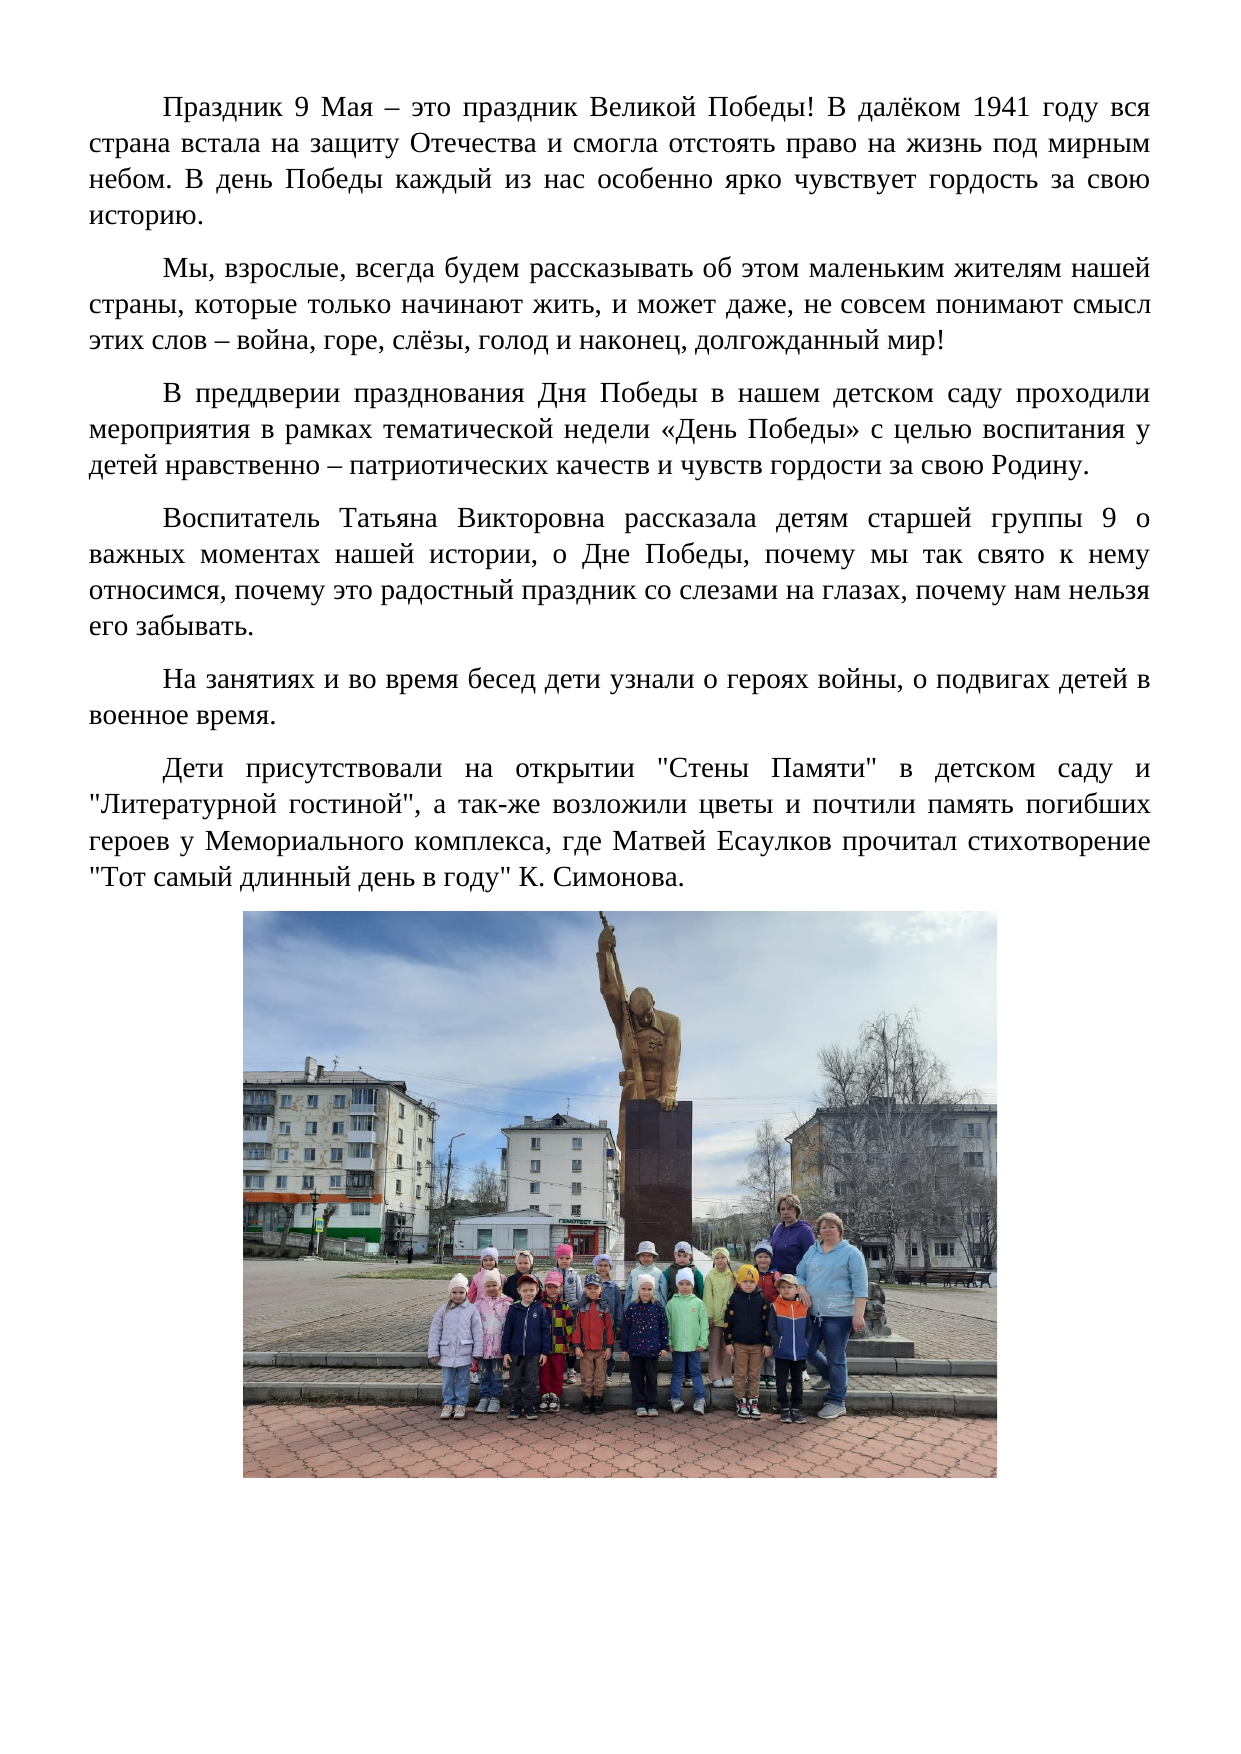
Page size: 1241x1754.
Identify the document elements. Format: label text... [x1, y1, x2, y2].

text Праздник 9 Мая – это праздник Великой Победы! В далёком 1941 году вся страна встала на защиту Отечества и смогла отстоять право на жизнь под мирным небом. В день Победы каждый из нас особенно ярко чувствует гордость за свою историю. [89, 89, 1152, 125]
text В преддверии празднования Дня Победы в нашем детском саду проходили мероприятия в рамках тематической недели «День Победы» с целью воспитания у детей нравственно – патриотических качеств и чувств гордости за свою Родину. [89, 375, 1152, 411]
text Мы, взрослые, всегда будем рассказывать об этом маленьким жителям нашей страны, которые только начинают жить, и может даже, не совсем понимают смысл этих слов – война, горе, слёзы, голод и наконец, долгожданный мир! [89, 250, 1152, 286]
text Дети присутствовали на открытии "Стены Памяти" в детском саду и "Литературной гостиной", а так-же возложили цветы и почтили память погибших героев у Мемориального комплекса, где Матвей Есаулков прочитал стихотворение "Тот самый длинный день в году" К. Симонова. [89, 856, 1152, 892]
picture [243, 911, 998, 1478]
text Дети присутствовали на открытии "Стены Памяти" в детском саду и "Литературной гостиной", а так-же возложили цветы и почтили память погибших героев у Мемориального комплекса, где Матвей Есаулков прочитал стихотворение "Тот самый длинный день в году" К. Симонова. [89, 750, 1152, 786]
text Мы, взрослые, всегда будем рассказывать об этом маленьким жителям нашей страны, которые только начинают жить, и может даже, не совсем понимают смысл этих слов – война, горе, слёзы, голод и наконец, долгожданный мир! [89, 319, 1152, 356]
text Воспитатель Татьяна Викторовна рассказала детям старшей группы 9 о важных моментах нашей истории, о Дне Победы, почему мы так свято к нему относимся, почему это радостный праздник со слезами на глазах, почему нам нельзя его забывать. [89, 606, 1152, 642]
text Праздник 9 Мая – это праздник Великой Победы! В далёком 1941 году вся страна встала на защиту Отечества и смогла отстоять право на жизнь под мирным небом. В день Победы каждый из нас особенно ярко чувствует гордость за свою историю. [89, 194, 1152, 231]
text Воспитатель Татьяна Викторовна рассказала детям старшей группы 9 о важных моментах нашей истории, о Дне Победы, почему мы так свято к нему относимся, почему это радостный праздник со слезами на глазах, почему нам нельзя его забывать. [89, 500, 1152, 536]
text На занятиях и во время бесед дети узнали о героях войны, о подвигах детей в военное время. [89, 661, 1152, 731]
text В преддверии празднования Дня Победы в нашем детском саду проходили мероприятия в рамках тематической недели «День Победы» с целью воспитания у детей нравственно – патриотических качеств и чувств гордости за свою Родину. [89, 445, 1152, 481]
